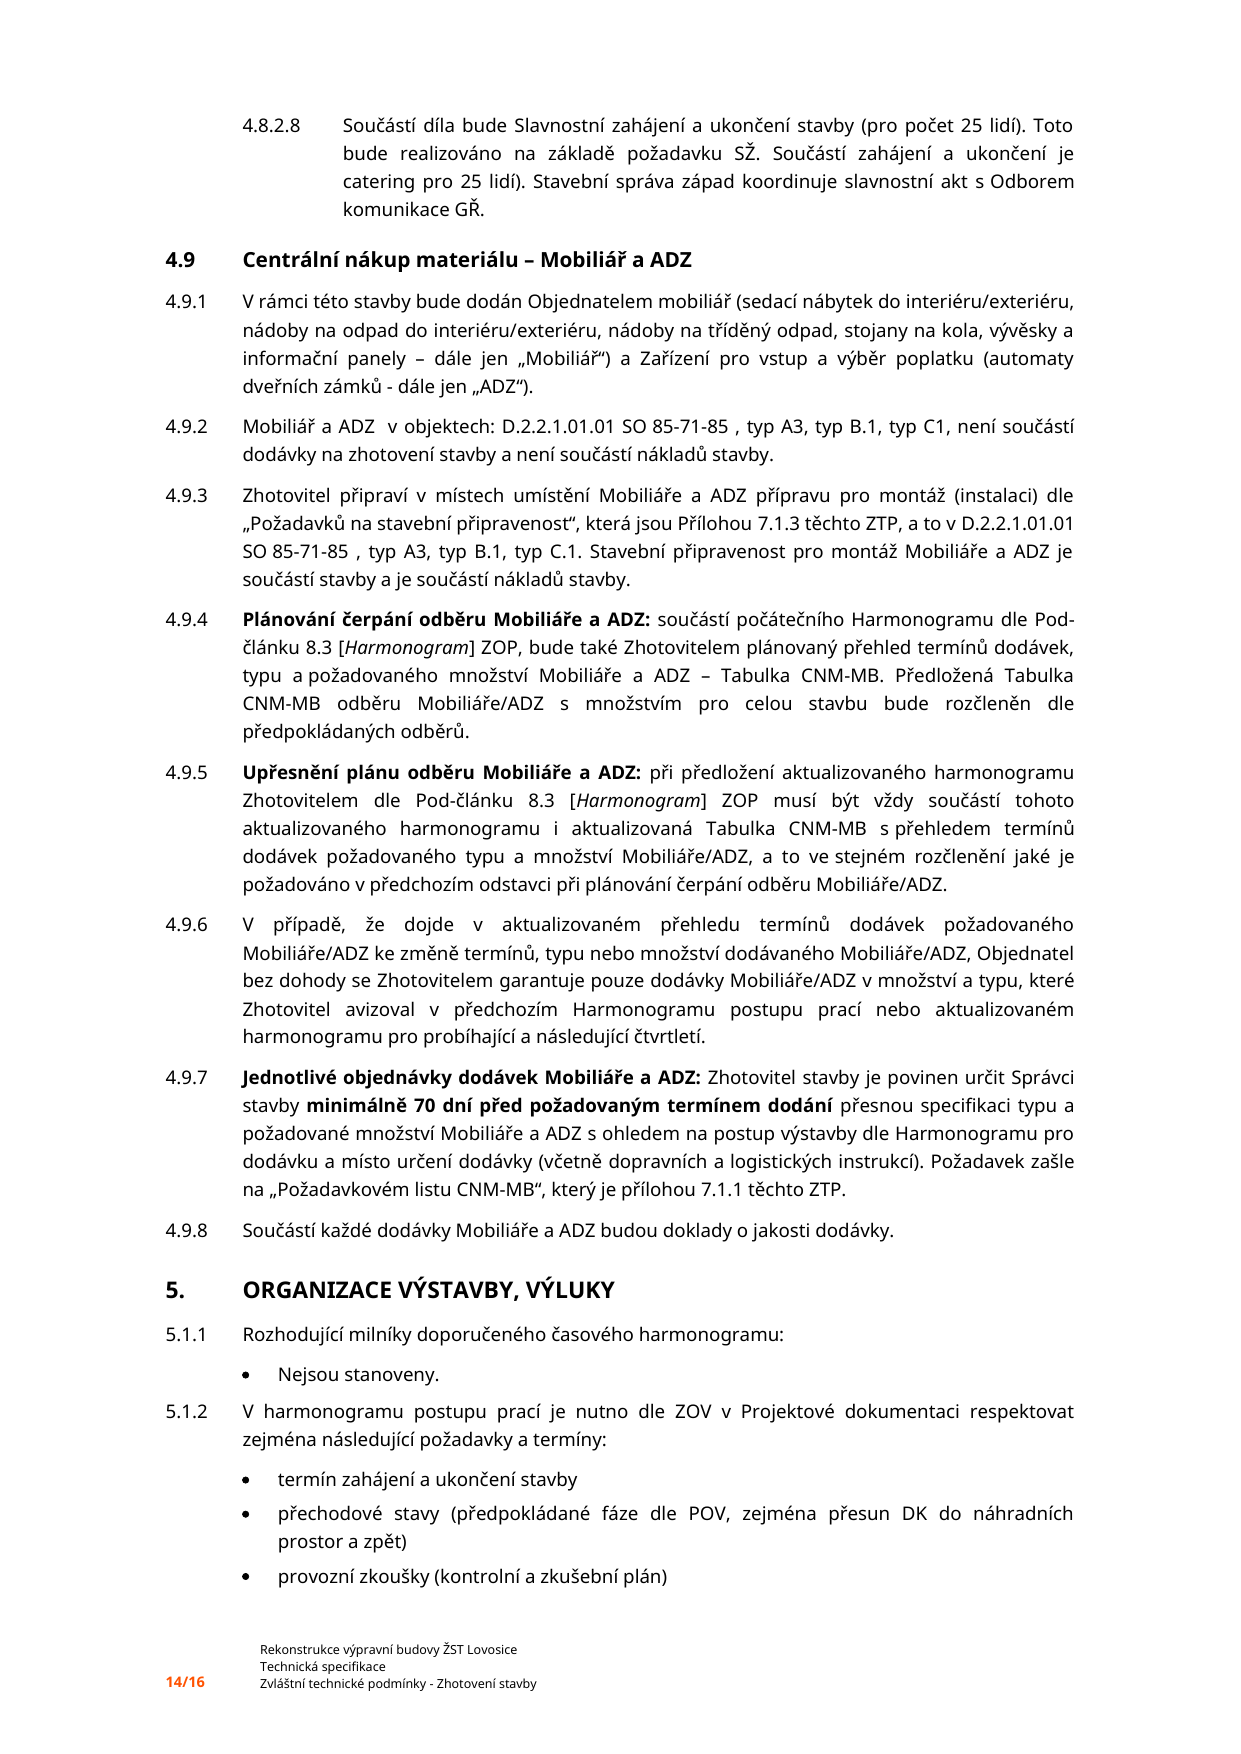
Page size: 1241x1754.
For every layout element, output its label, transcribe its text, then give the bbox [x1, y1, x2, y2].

text Centrální nákup materiálu – Mobiliář a ADZ [165, 245, 1075, 273]
text Rozhodující milníky doporučeného časového harmonogramu: [165, 1321, 1075, 1347]
text Zhotovitel připraví v místech umístění Mobiliáře a ADZ přípravu pro montáž (instalaci) dle „Požadavků na stavební připravenost“, která jsou Přílohou 7.1.3 těchto ZTP, a to v D.2.2.1.01.01 SO 85-71-85 , typ A3, typ B.1, typ C.1. Stavební připravenost pro montáž Mobiliáře a ADZ je součástí stavby a je součástí nákladů stavby. [165, 482, 1075, 592]
text Jednotlivé objednávky dodávek Mobiliáře a ADZ: Zhotovitel stavby je povinen určit Správci stavby minimálně 70 dní před požadovaným termínem dodání přesnou specifikaci typu a požadované množství Mobiliáře a ADZ s ohledem na postup výstavby dle Harmonogramu pro dodávku a místo určení dodávky (včetně dopravních a logistických instrukcí). Požadavek zašle na „Požadavkovém listu CNM-MB“, který je přílohou 7.1.1 těchto ZTP. [165, 1064, 1075, 1202]
list provozní zkoušky (kontrolní a zkušební plán) [242, 1563, 1075, 1588]
text ORGANIZACE VÝSTAVBY, VÝLUKY [165, 1274, 1075, 1305]
list přechodové stavy (předpokládané fáze dle POV, zejména přesun DK do náhradních prostor a zpět) [242, 1501, 1075, 1554]
text Plánování čerpání odběru Mobiliáře a ADZ: součástí počátečního Harmonogramu dle Pod-článku 8.3 [Harmonogram] ZOP, bude také Zhotovitelem plánovaný přehled termínů dodávek, typu a požadovaného množství Mobiliáře a ADZ – Tabulka CNM-MB. Předložená Tabulka CNM-MB odběru Mobiliáře/ADZ s množstvím pro celou stavbu bude rozčleněn dle předpokládaných odběrů. [165, 607, 1075, 744]
text Mobiliář a ADZ v objektech: D.2.2.1.01.01 SO 85-71-85 , typ A3, typ B.1, typ C1, není součástí dodávky na zhotovení stavby a není součástí nákladů stavby. [165, 413, 1075, 467]
text Součástí každé dodávky Mobiliáře a ADZ budou doklady o jakosti dodávky. [165, 1217, 1075, 1242]
text V harmonogramu postupu prací je nutno dle ZOV v Projektové dokumentaci respektovat zejména následující požadavky a termíny: [165, 1398, 1075, 1451]
text Součástí díla bude Slavnostní zahájení a ukončení stavby (pro počet 25 lidí). Toto bude realizováno na základě požadavku SŽ. Součástí zahájení a ukončení je catering pro 25 lidí). Stavební správa západ koordinuje slavnostní akt s Odborem komunikace GŘ. [242, 112, 1075, 222]
text V případě, že dojde v aktualizovaném přehledu termínů dodávek požadovaného Mobiliáře/ADZ ke změně termínů, typu nebo množství dodávaného Mobiliáře/ADZ, Objednatel bez dohody se Zhotovitelem garantuje pouze dodávky Mobiliáře/ADZ v množství a typu, které Zhotovitel avizoval v předchozím Harmonogramu postupu prací nebo aktualizovaném harmonogramu pro probíhající a následující čtvrtletí. [165, 912, 1075, 1049]
text Upřesnění plánu odběru Mobiliáře a ADZ: při předložení aktualizovaného harmonogramu Zhotovitelem dle Pod-článku 8.3 [Harmonogram] ZOP musí být vždy součástí tohoto aktualizovaného harmonogramu i aktualizovaná Tabulka CNM-MB s přehledem termínů dodávek požadovaného typu a množství Mobiliáře/ADZ, a to ve stejném rozčlenění jaké je požadováno v předchozím odstavci při plánování čerpání odběru Mobiliáře/ADZ. [165, 759, 1075, 897]
text V rámci této stavby bude dodán Objednatelem mobiliář (sedací nábytek do interiéru/exteriéru, nádoby na odpad do interiéru/exteriéru, nádoby na tříděný odpad, stojany na kola, vývěsky a informační panely – dále jen „Mobiliář“) a Zařízení pro vstup a výběr poplatku (automaty dveřních zámků - dále jen „ADZ“). [165, 289, 1075, 398]
text Nejsou stanoveny. [242, 1362, 1075, 1387]
list termín zahájení a ukončení stavby [242, 1466, 1075, 1492]
